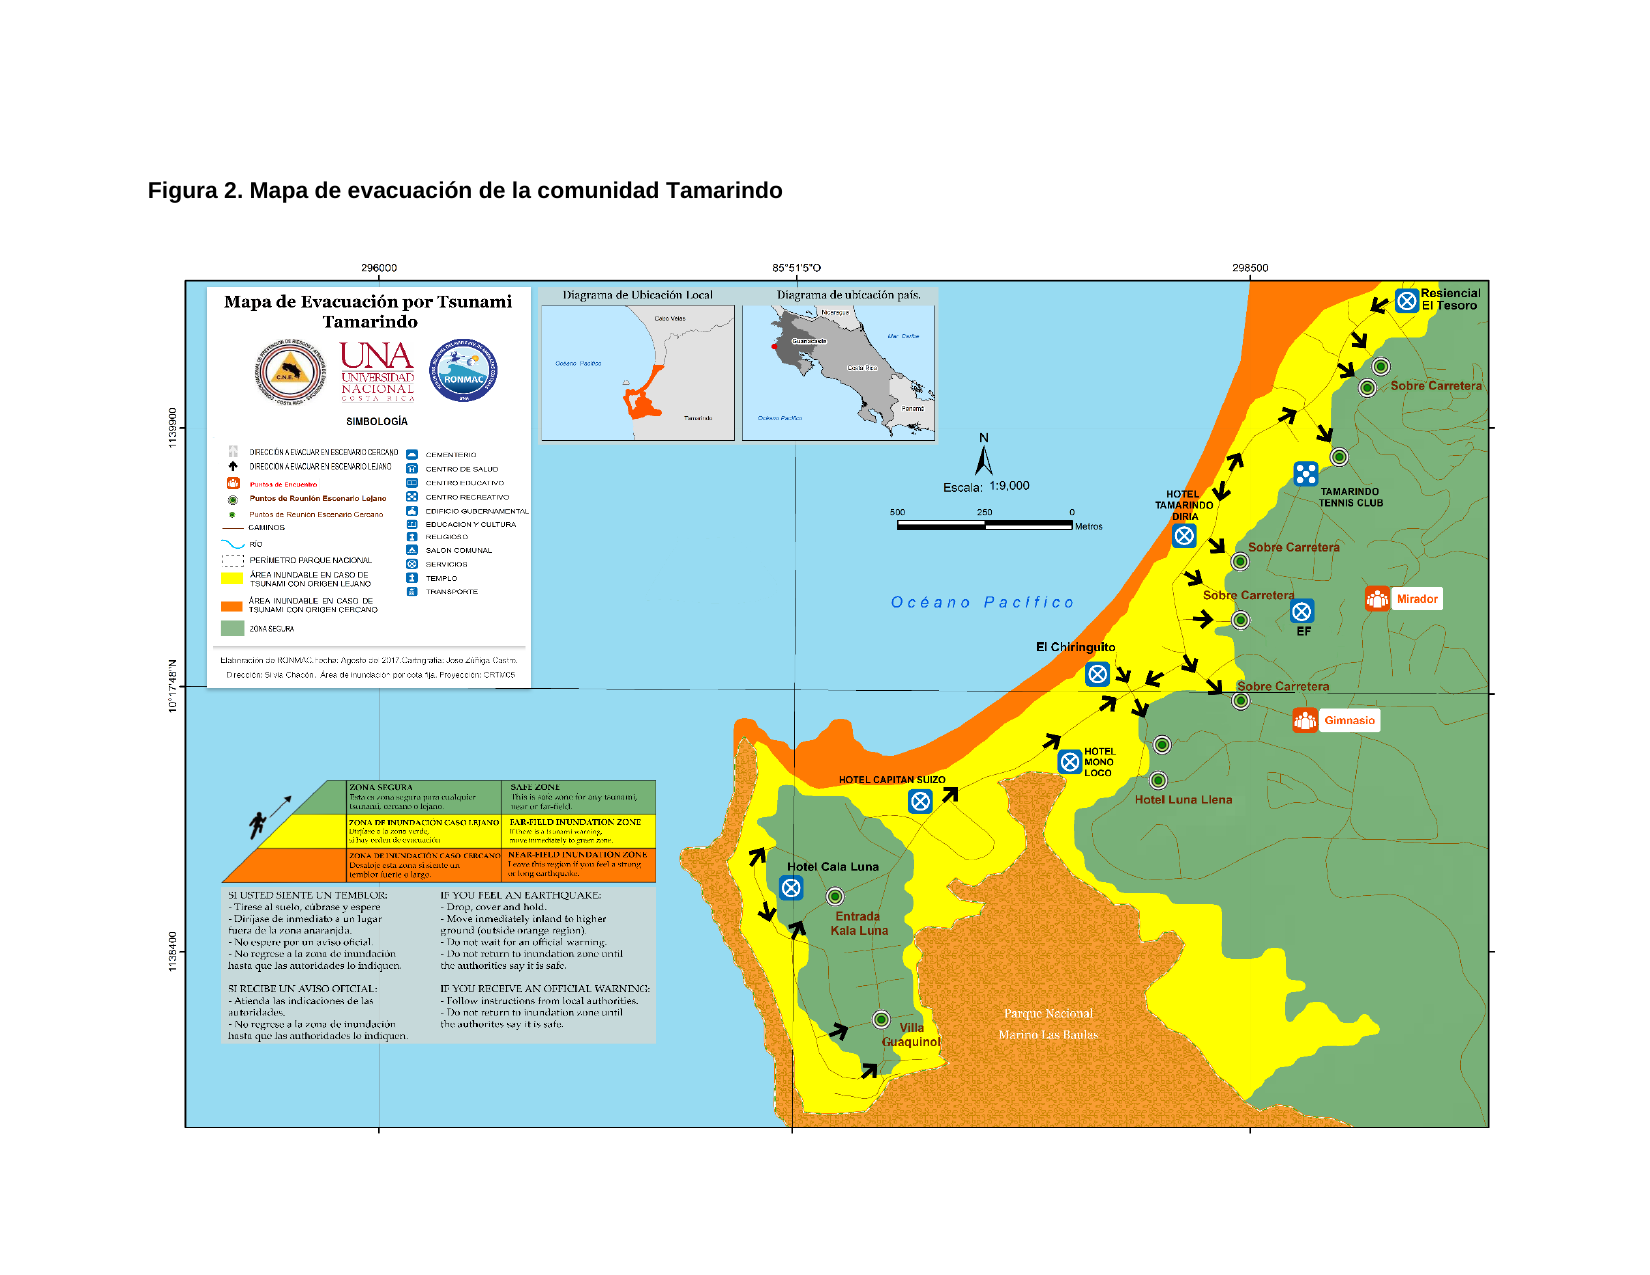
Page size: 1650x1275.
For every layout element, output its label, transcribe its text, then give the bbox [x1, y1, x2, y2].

picture [150, 258, 1503, 1134]
text Figura 2. Mapa de evacuación de la comunidad Tamarindo [148, 177, 1502, 203]
